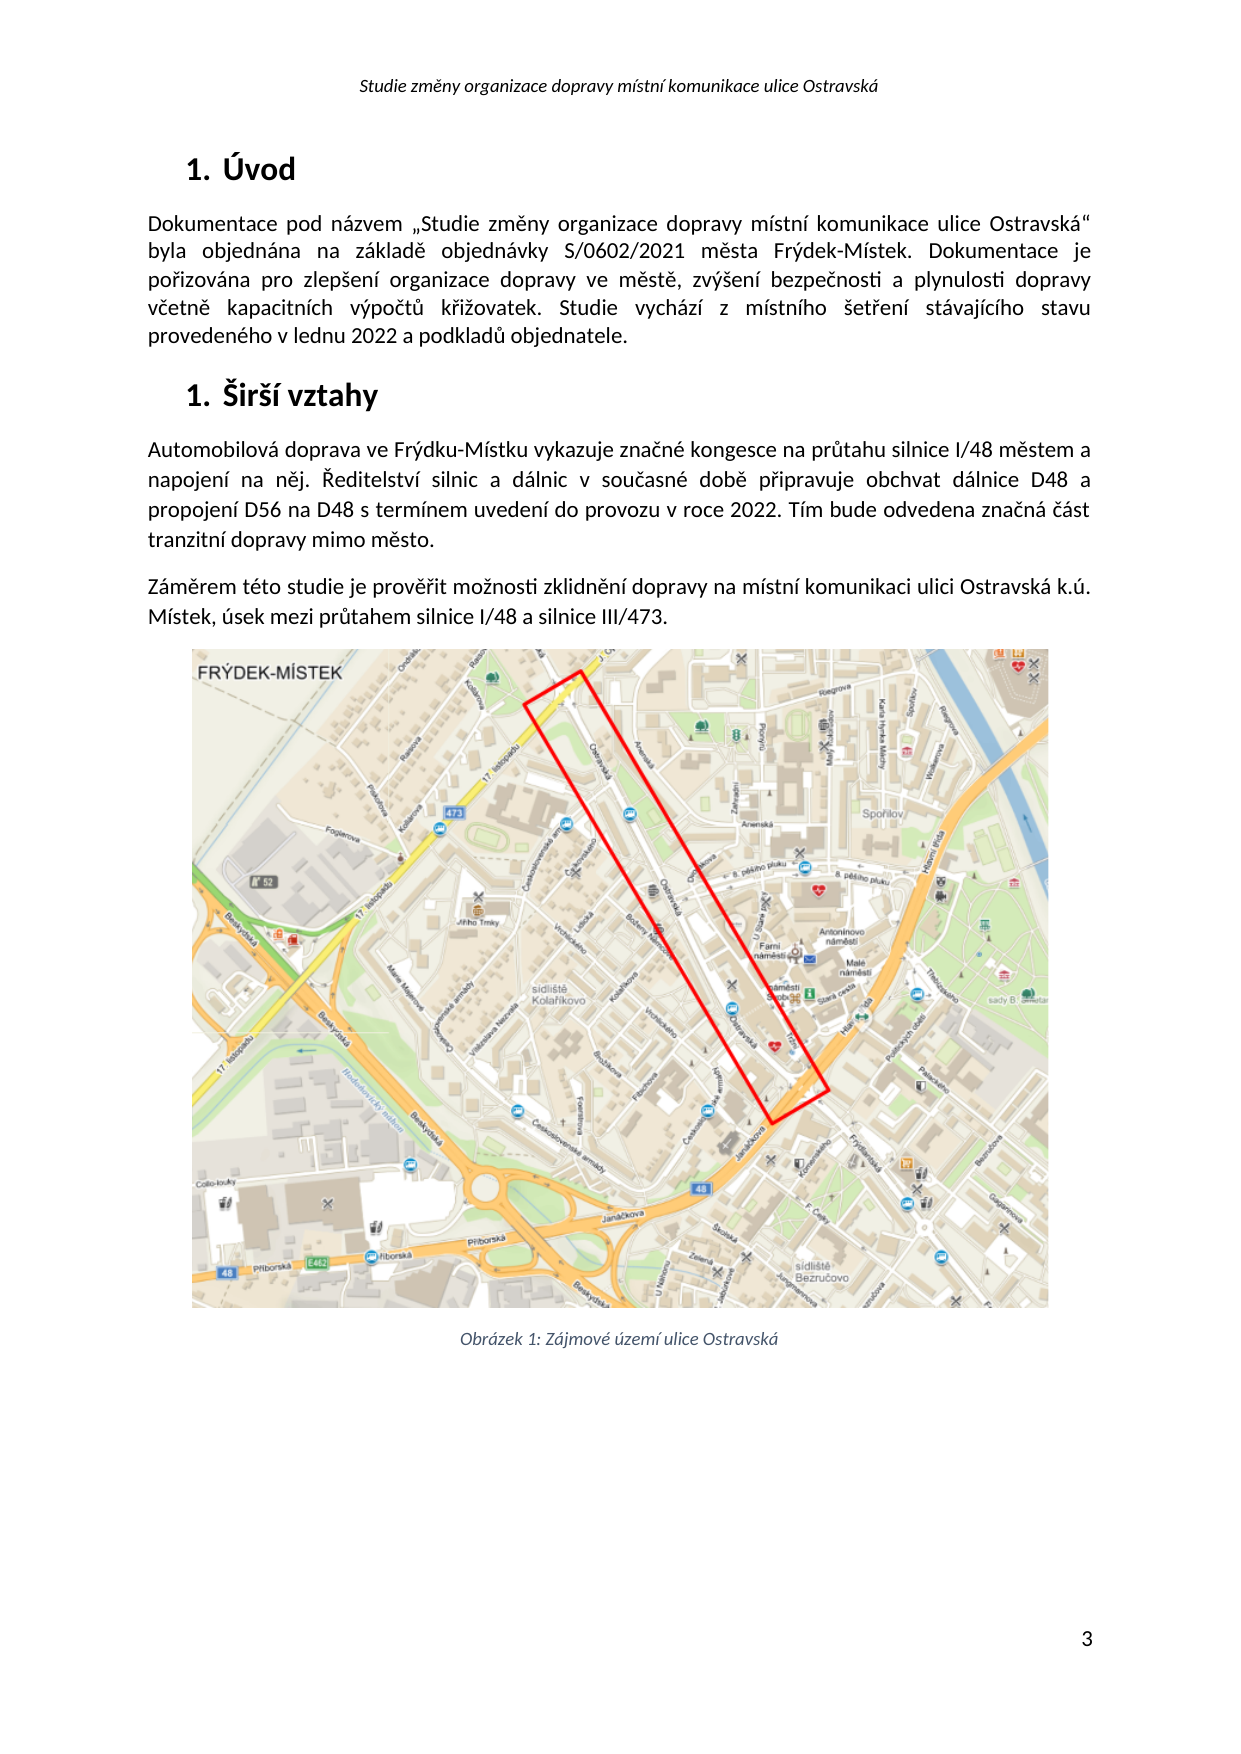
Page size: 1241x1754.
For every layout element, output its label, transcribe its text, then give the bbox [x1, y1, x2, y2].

picture [192, 649, 1049, 1308]
text Obrázek 1: Zájmové území ulice Ostravská [148, 1327, 1093, 1349]
subtitle Úvod [185, 148, 1093, 188]
text Automobilová doprava ve Frýdku-Místku vykazuje značné kongesce na průtahu silnice I/48 městem a napojení na něj. Ředitelství silnic a dálnic v současné době připravuje obchvat dálnice D48 a propojení D56 na D48 s termínem uvedení do provozu v roce 2022. Tím bude odvedena značná část tranzitní dopravy mimo město. [148, 435, 1093, 553]
text Dokumentace pod názvem „Studie změny organizace dopravy místní komunikace ulice Ostravská“ byla objednána na základě objednávky S/0602/2021 města Frýdek-Místek. Dokumentace je pořizována pro zlepšení organizace dopravy ve městě, zvýšení bezpečnosti a plynulosti dopravy včetně kapacitních výpočtů křižovatek. Studie vychází z místního šetření stávajícího stavu provedeného v lednu 2022 a podkladů objednatele. [148, 209, 1093, 349]
subtitle Širší vztahy [185, 374, 1093, 414]
text Záměrem této studie je prověřit možnosti zklidnění dopravy na místní komunikaci ulici Ostravská k.ú. Místek, úsek mezi průtahem silnice I/48 a silnice III/473. [148, 572, 1093, 631]
